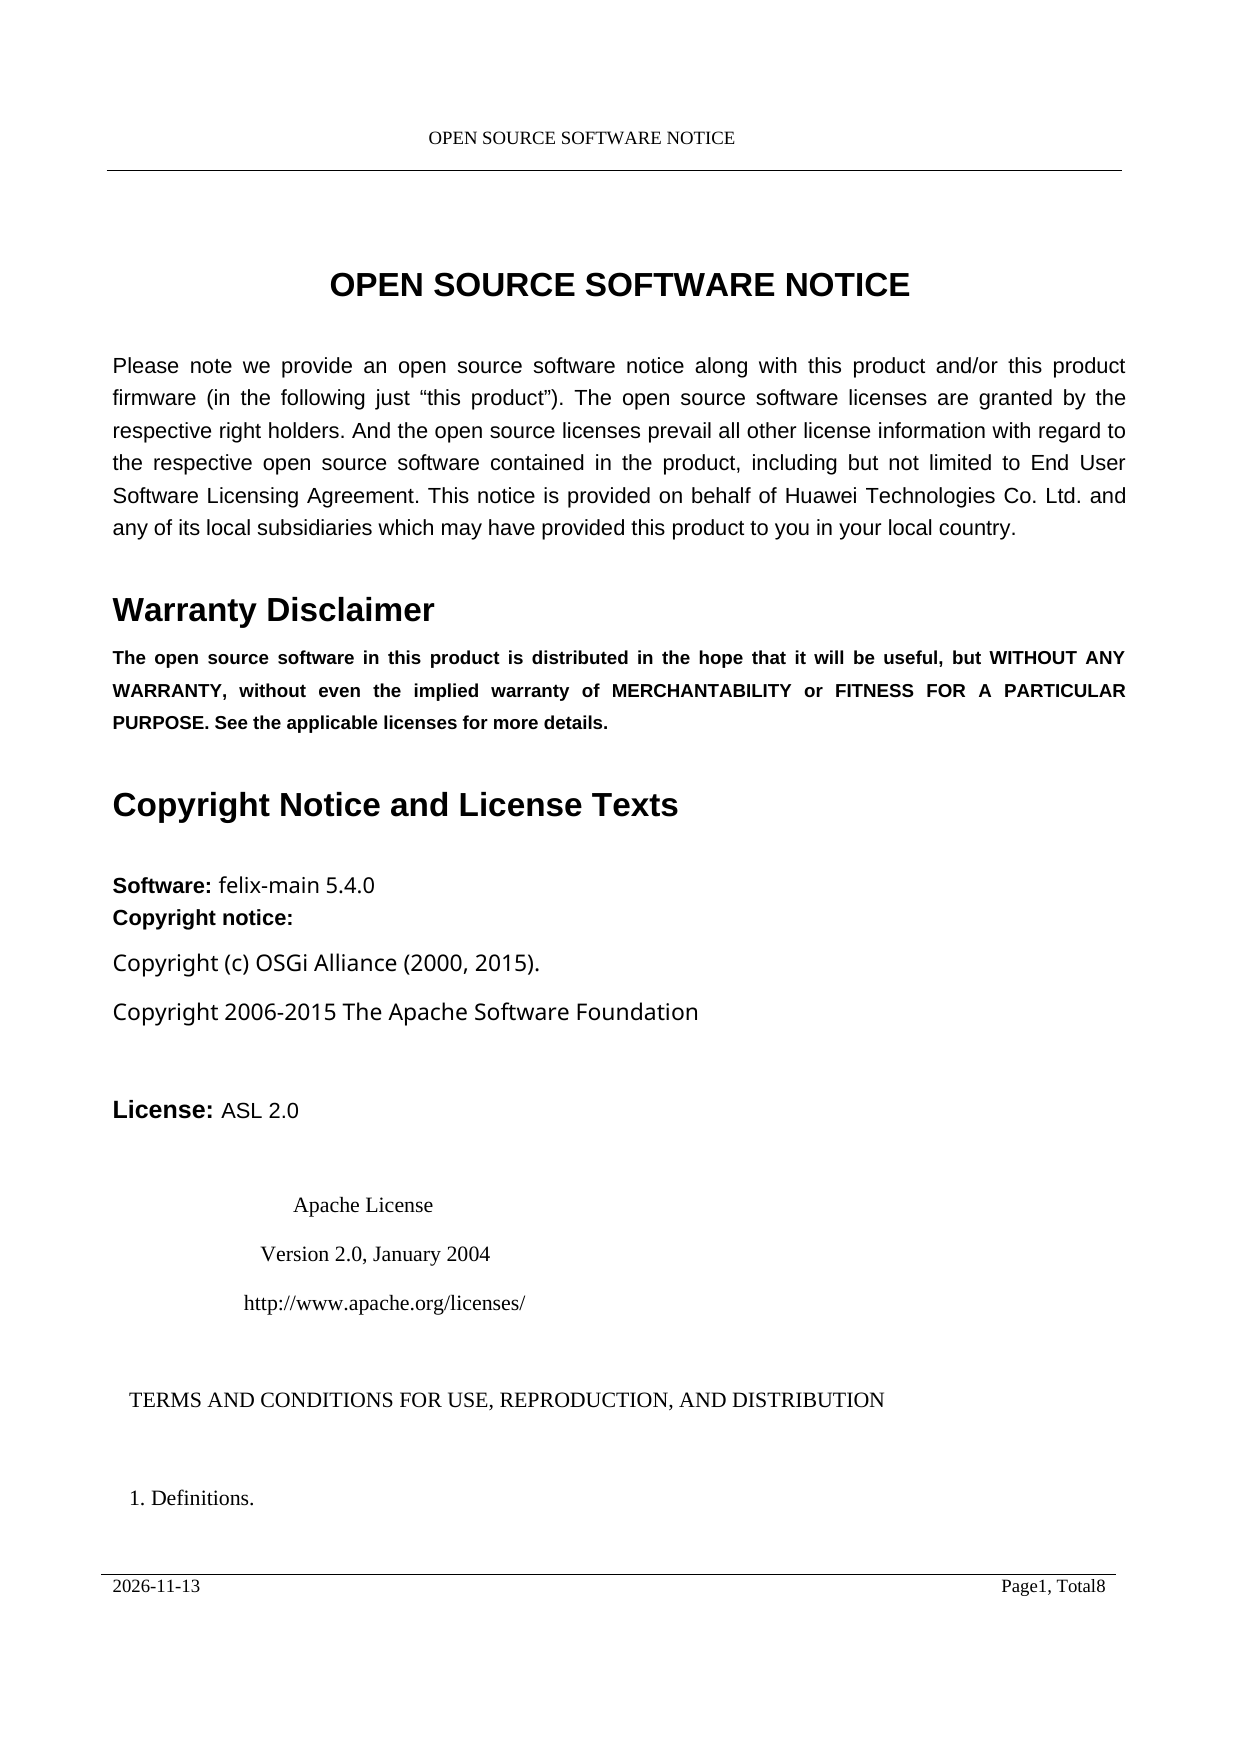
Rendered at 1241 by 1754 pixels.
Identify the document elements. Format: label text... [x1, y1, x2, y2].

text Copyright notice: [112, 901, 1128, 934]
text Software: felix-main 5.4.0 [112, 869, 1128, 901]
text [112, 1140, 1128, 1513]
text Warranty Disclaimer [112, 576, 1128, 641]
text The open source software in this product is distributed in the hope that it will be useful, but WITHOUT ANY WARRANTY, without even the implied warranty of MERCHANTABILITY or FITNESS FOR A PARTICULAR PURPOSE. See the applicable licenses for more details. [112, 641, 1128, 739]
text Copyright (c) OSGi Alliance (2000, 2015). Copyright 2006-2015 The Apache Software Foundation [112, 947, 1128, 1077]
text Please note we provide an open source software notice along with this product and/or this product firmware (in the following just “this product”). The open source software licenses are granted by the respective right holders. And the open source licenses prevail all other license information with regard to the respective open source software contained in the product, including but not limited to End User Software Licensing Agreement. This notice is provided on behalf of Huawei Technologies Co. Ltd. and any of its local subsidiaries which may have provided this product to you in your local country. [112, 349, 1128, 544]
text OPEN SOURCE SOFTWARE NOTICE [112, 251, 1128, 316]
text Copyright Notice and License Texts [112, 771, 1128, 836]
text License: ASL 2.0 [112, 1093, 1128, 1125]
